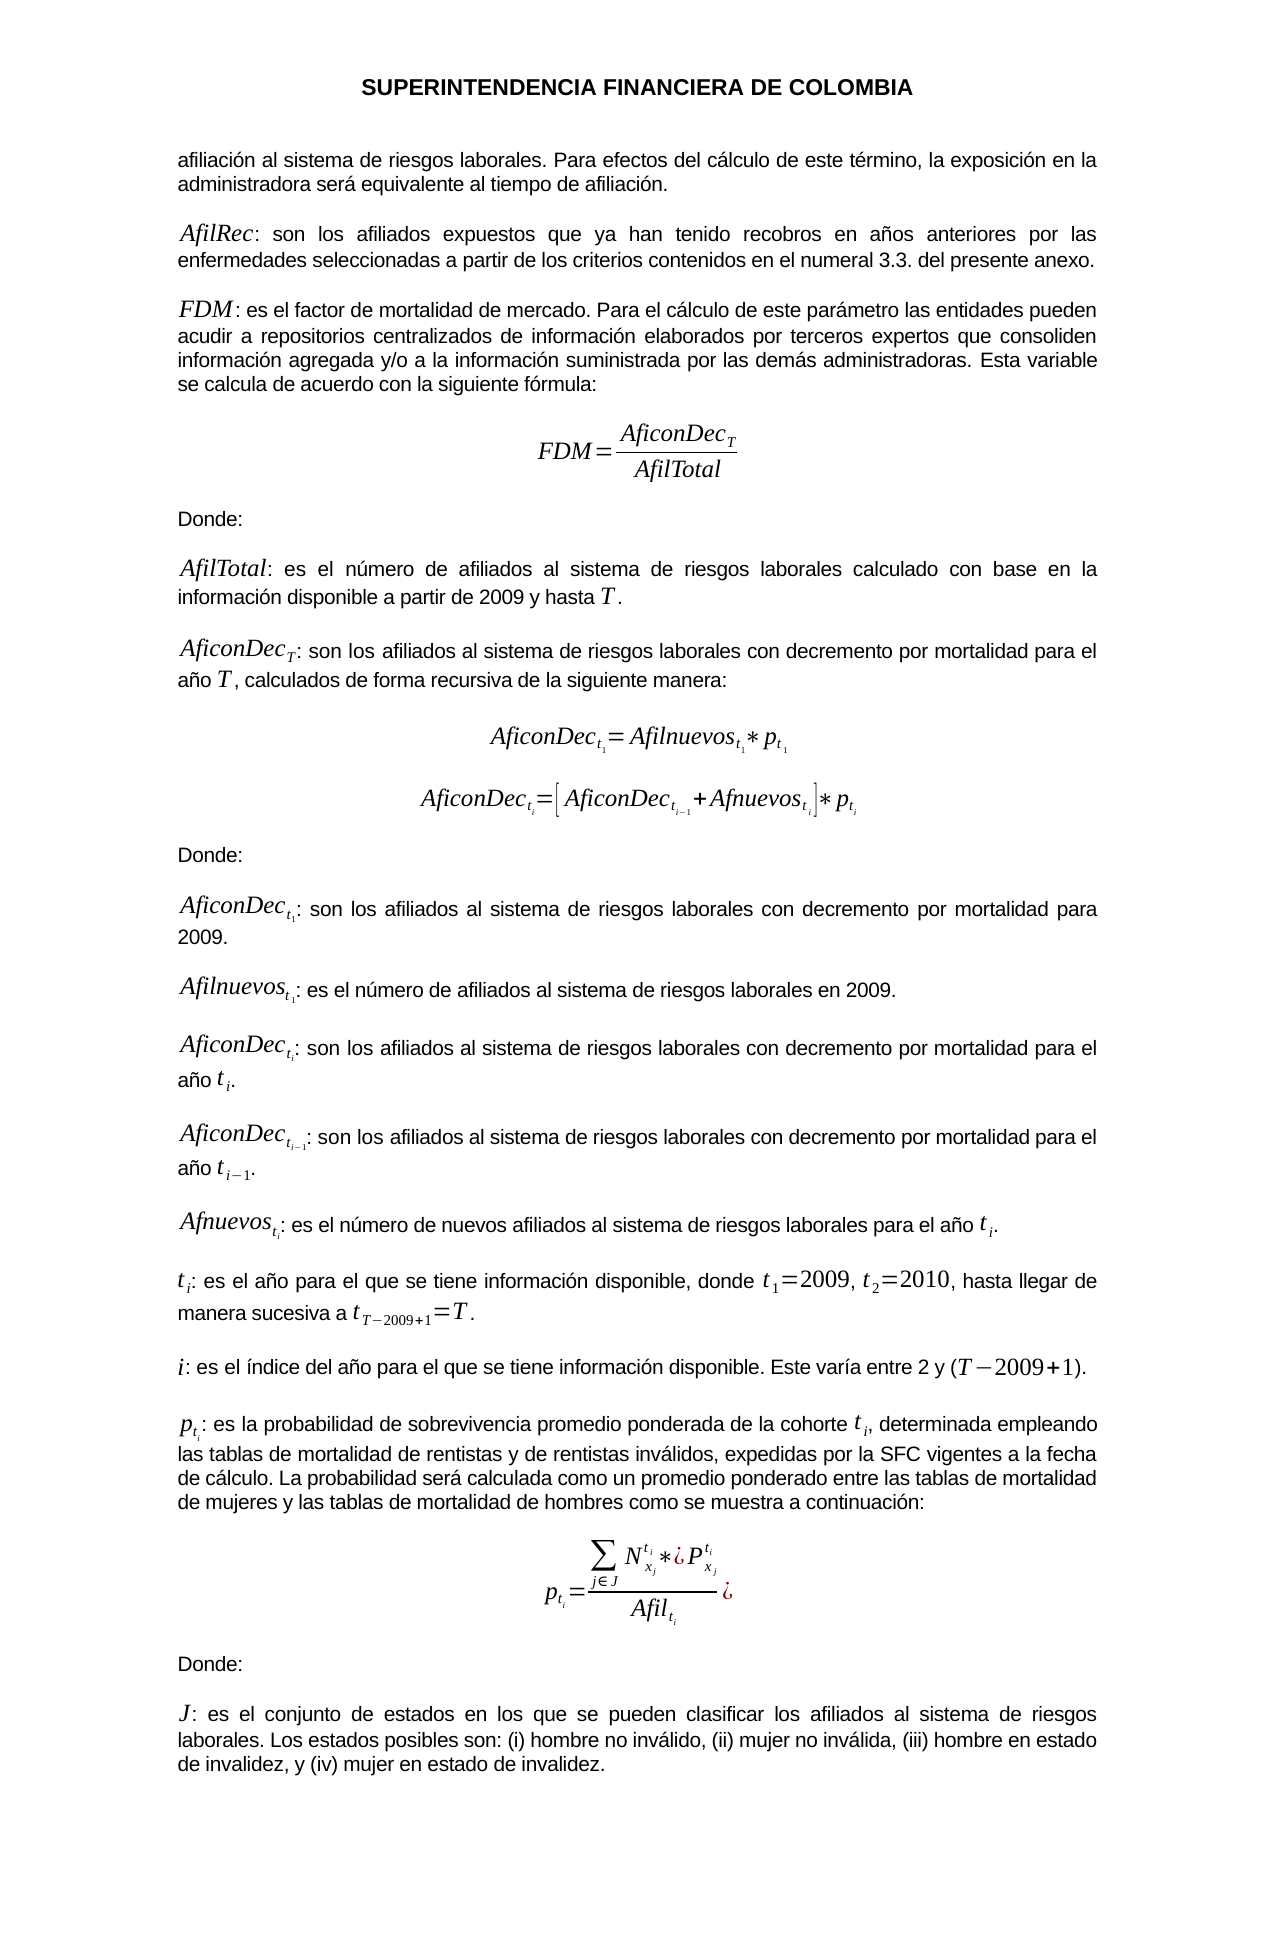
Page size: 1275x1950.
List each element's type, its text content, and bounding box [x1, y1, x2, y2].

text : es el conjunto de estados en los que se pueden clasificar los afiliados al sistema de riesgos laborales. Los estados posibles son: (i) hombre no inválido, (ii) mujer no inválida, (iii) hombre en estado de invalidez, y (iv) mujer en estado de invalidez. [177, 1700, 1098, 1776]
text : es la probabilidad de sobrevivencia promedio ponderada de la cohorte , determinada empleando las tablas de mortalidad de rentistas y de rentistas inválidos, expedidas por la SFC vigentes a la fecha de cálculo. La probabilidad será calculada como un promedio ponderado entre las tablas de mortalidad de mujeres y las tablas de mortalidad de hombres como se muestra a continuación: [177, 1405, 1098, 1514]
text : es el índice del año para el que se tiene información disponible. Este varía entre 2 y (). [177, 1353, 1098, 1381]
text Donde: [177, 843, 1098, 867]
text : son los afiliados al sistema de riesgos laborales con decremento por mortalidad para 2009. [177, 891, 1098, 949]
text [177, 148, 1098, 196]
text : son los afiliados expuestos que ya han tenido recobros en años anteriores por las enfermedades seleccionadas a partir de los criterios contenidos en el numeral 3.3. del presente anexo. [177, 219, 1098, 271]
text Donde: [177, 1652, 1098, 1676]
text : es el año para el que se tiene información disponible, donde , , hasta llegar de manera sucesiva a . [177, 1265, 1098, 1329]
text : son los afiliados al sistema de riesgos laborales con decremento por mortalidad para el año . [177, 1030, 1098, 1095]
text : es el número de nuevos afiliados al sistema de riesgos laborales para el año . [177, 1208, 1098, 1241]
text : es el número de afiliados al sistema de riesgos laborales en 2009. [177, 973, 1098, 1006]
text : es el factor de mortalidad de mercado. Para el cálculo de este parámetro las entidades pueden acudir a repositorios centralizados de información elaborados por terceros expertos que consoliden información agregada y/o a la información suministrada por las demás administradoras. Esta variable se calcula de acuerdo con la siguiente fórmula: [177, 295, 1098, 395]
text : son los afiliados al sistema de riesgos laborales con decremento por mortalidad para el año , calculados de forma recursiva de la siguiente manera: [177, 634, 1098, 693]
text : son los afiliados al sistema de riesgos laborales con decremento por mortalidad para el año . [177, 1119, 1098, 1184]
text Donde: [177, 507, 1098, 531]
text : es el número de afiliados al sistema de riesgos laborales calculado con base en la información disponible a partir de 2009 y hasta . [177, 555, 1098, 611]
